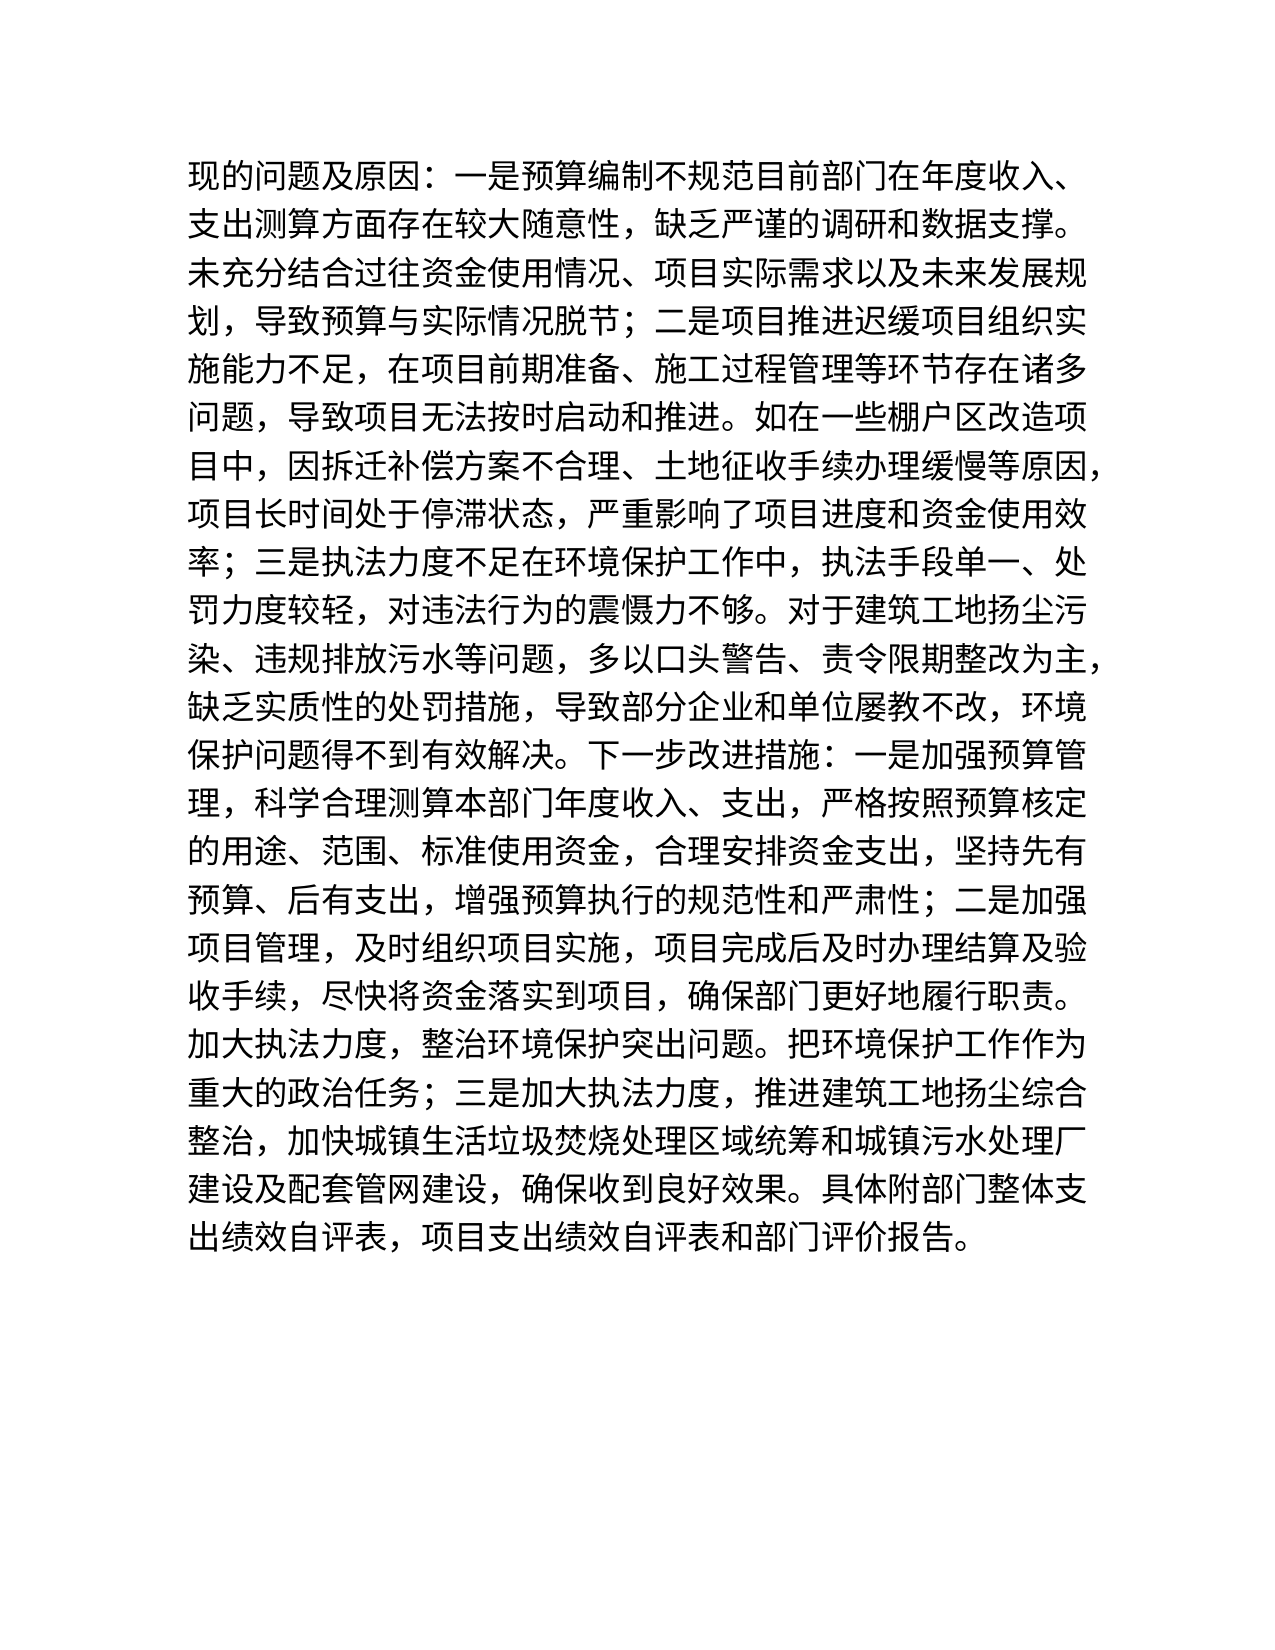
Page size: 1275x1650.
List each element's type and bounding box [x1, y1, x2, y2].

text [187, 150, 1087, 1259]
